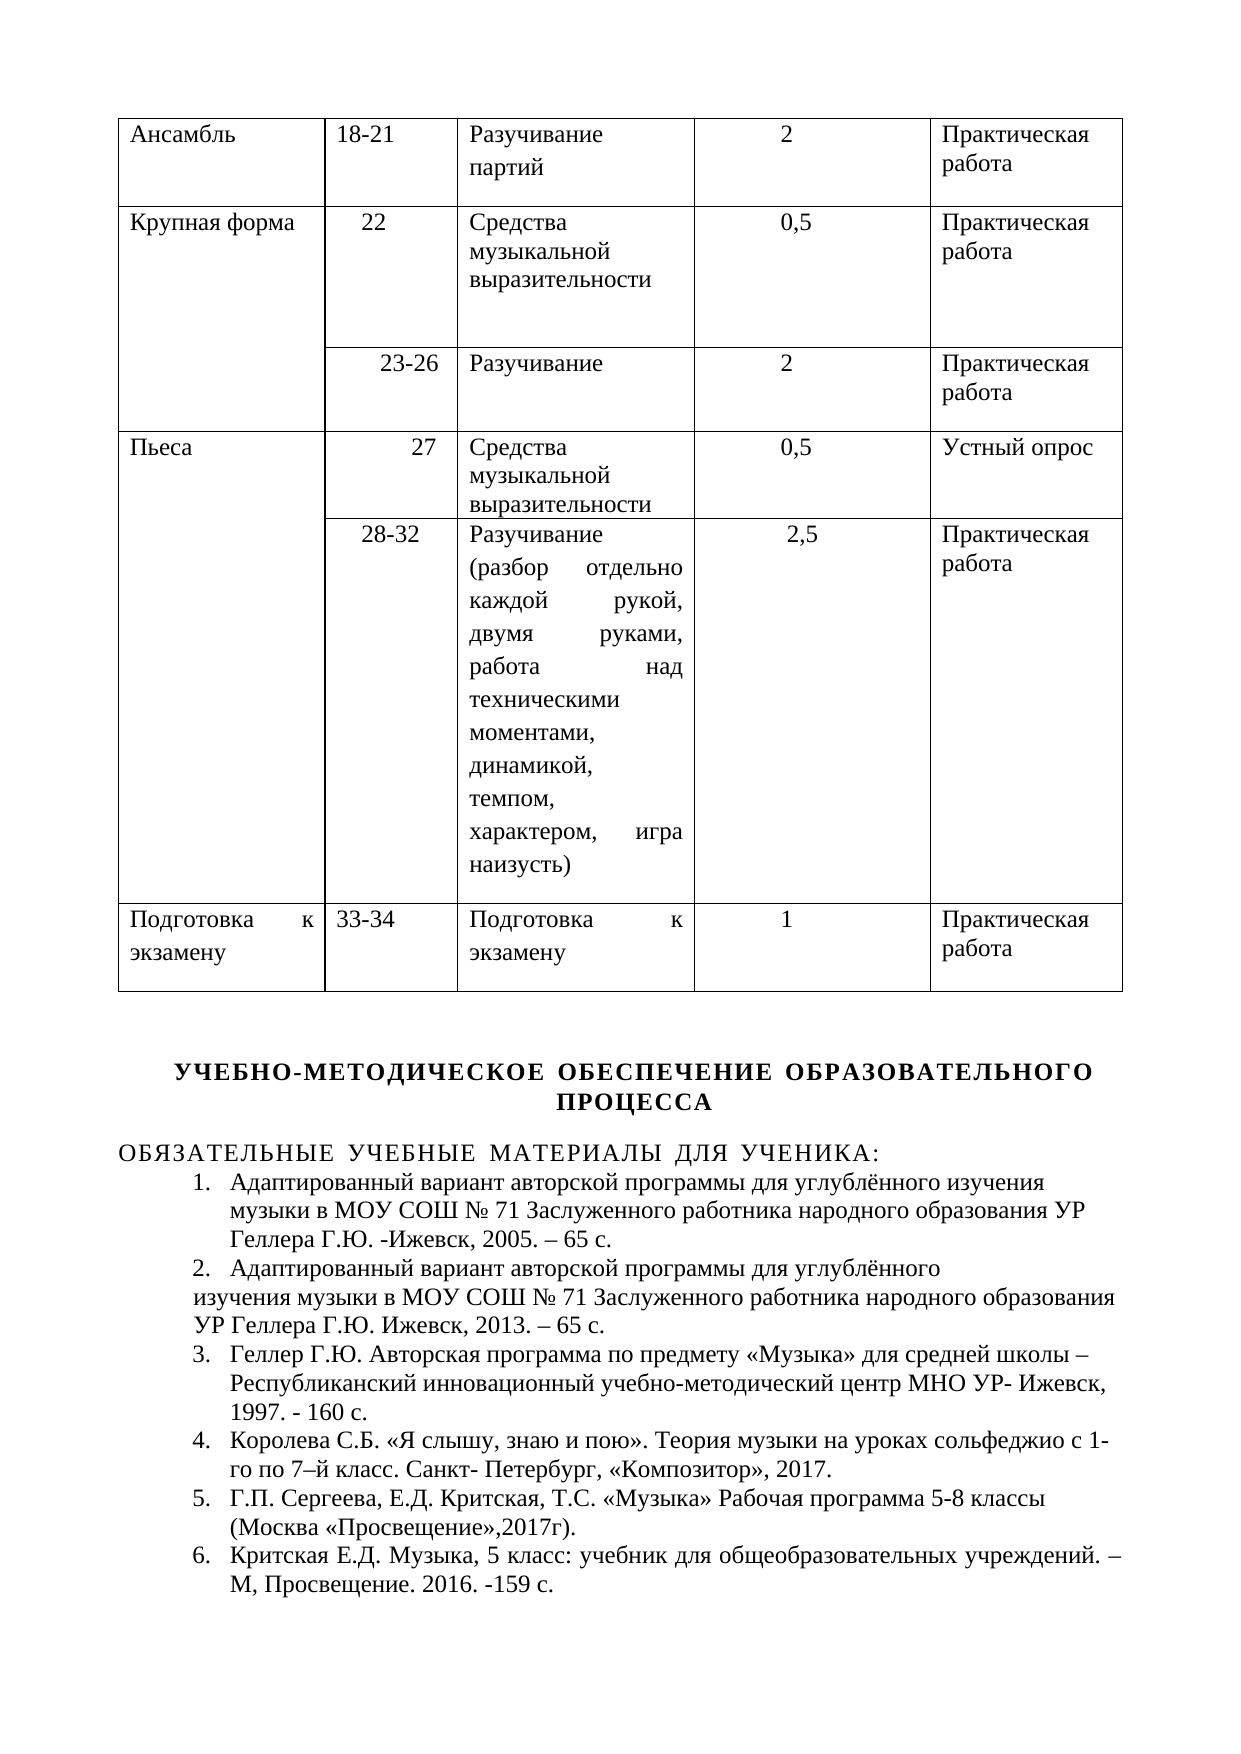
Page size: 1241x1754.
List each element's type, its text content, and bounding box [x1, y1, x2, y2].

table_cell Средства музыкальной выразительности [458, 207, 694, 347]
table_cell Практическая работа [931, 119, 1122, 206]
text изучения музыки в МОУ СОШ № 71 Заслуженного работника народного образования УР Геллера Г.Ю. Ижевск, 2013. – 65 с. [193, 1282, 1122, 1339]
table_cell Разучивание партий [458, 119, 694, 206]
table_cell 1 [695, 904, 930, 991]
text УЧЕБНО-МЕТОДИЧЕСКОЕ ОБЕСПЕЧЕНИЕ ОБРАЗОВАТЕЛЬНОГО ПРОЦЕССА [173, 1057, 1122, 1116]
table_cell 23-26 [326, 348, 457, 431]
text ОБЯЗАТЕЛЬНЫЕ УЧЕБНЫЕ МАТЕРИАЛЫ ДЛЯ УЧЕНИКА: [118, 1138, 1122, 1167]
table_cell Практическая работа [931, 904, 1122, 991]
table_cell Подготовка к экзамену [458, 904, 694, 991]
table_cell Пьеса [119, 432, 324, 903]
list Адаптированный вариант авторской программы для углублённого [192, 1253, 1122, 1282]
table_cell 0,5 [695, 432, 930, 518]
table_cell Ансамбль [119, 119, 324, 206]
table_cell 27 [326, 432, 457, 518]
table_cell 22 [326, 207, 457, 347]
table_cell Практическая работа [931, 207, 1122, 347]
table_cell 18-21 [326, 119, 457, 206]
table_cell 2 [695, 348, 930, 431]
list Г.П. Сергеева, Е.Д. Критская, Т.С. «Музыка» Рабочая программа 5-8 классы (Москва «Просвещение»,2017г). [192, 1483, 1122, 1541]
table_cell Средства музыкальной выразительности [458, 432, 694, 518]
table_cell 2 [695, 119, 930, 206]
list Критская Е.Д. Музыка, 5 класс: учебник для общеобразовательных учреждений. –М, Просвещение. 2016. -159 с. [192, 1541, 1122, 1598]
list Геллер Г.Ю. Авторская программа по предмету «Музыка» для средней школы –Республиканский инновационный учебно-методический центр МНО УР- Ижевск, 1997. - 160 с. [192, 1339, 1122, 1426]
table_cell Разучивание (разбор отдельно каждой рукой, двумя руками, работа над техническими моментами, динамикой, темпом, характером, игра наизусть) [458, 519, 694, 903]
table_cell 33-34 [326, 904, 457, 991]
table_cell 28-32 [326, 519, 457, 903]
list Королева С.Б. «Я слышу, знаю и пою». Теория музыки на уроках сольфеджио с 1-го по 7–й класс. Санкт- Петербург, «Композитор», 2017. [192, 1426, 1122, 1483]
table_cell Подготовка к экзамену [119, 904, 324, 991]
table_cell Устный опрос [931, 432, 1122, 518]
table_cell Практическая работа [931, 519, 1122, 903]
table_cell Разучивание [458, 348, 694, 431]
table_cell 0,5 [695, 207, 930, 347]
table_cell Крупная форма [119, 207, 324, 431]
table_cell Практическая работа [931, 348, 1122, 431]
list Адаптированный вариант авторской программы для углублённого изучения музыки в МОУ СОШ № 71 Заслуженного работника народного образования УР Геллера Г.Ю. -Ижевск, 2005. – 65 с. [192, 1167, 1122, 1253]
table_cell 2,5 [695, 519, 930, 903]
